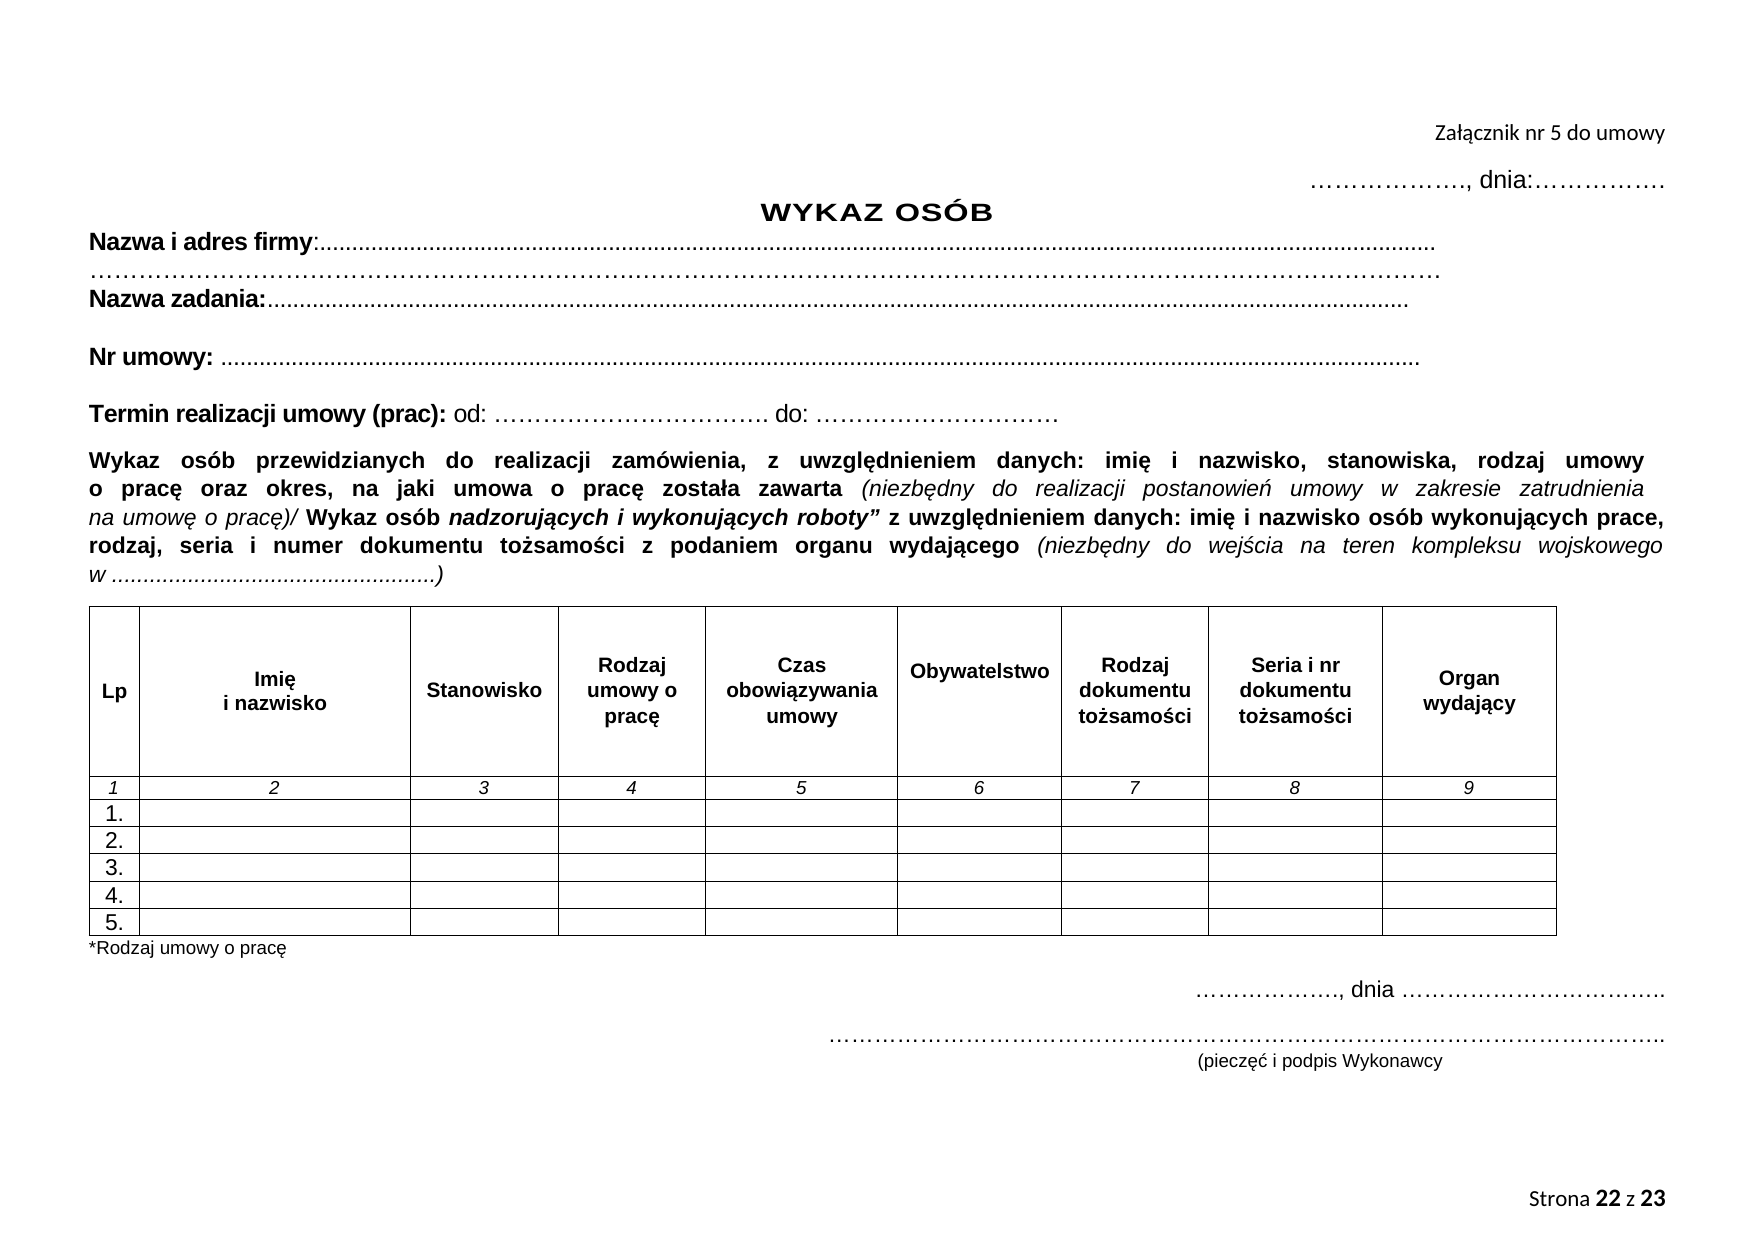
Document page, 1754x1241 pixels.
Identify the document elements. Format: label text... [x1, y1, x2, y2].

table_cell 8 [1209, 777, 1382, 798]
table_cell [140, 854, 410, 881]
table_cell [411, 800, 558, 826]
table_cell 1 [90, 777, 139, 798]
table_cell [1062, 882, 1208, 908]
table_cell [898, 909, 1061, 935]
table_cell 1. [90, 800, 139, 826]
table_header Seria i nr dokumentu tożsamości [1209, 607, 1382, 776]
table_cell 2. [90, 827, 139, 853]
table_header Lp [90, 607, 139, 776]
table_header Organ wydający [1383, 607, 1556, 776]
table_cell [140, 827, 410, 853]
table_cell [1062, 800, 1208, 826]
table_cell [706, 882, 897, 908]
table_cell [898, 882, 1061, 908]
table_cell [559, 909, 705, 935]
table_cell [706, 800, 897, 826]
table_cell [411, 909, 558, 935]
table_cell 3. [90, 854, 139, 881]
table_header Czas obowiązywania umowy [706, 607, 897, 776]
table_cell 4 [559, 777, 705, 798]
table_cell [706, 854, 897, 881]
table_cell [411, 854, 558, 881]
text *Rodzaj umowy o pracę [89, 936, 1665, 958]
table_cell [1062, 909, 1208, 935]
table_cell [1062, 827, 1208, 853]
text ………………………………………………………….……………………………………………………………………………………… Nazwa zadania:.................................................................................................................................................................................. [89, 255, 1665, 313]
table_cell [1209, 909, 1382, 935]
table_cell [559, 827, 705, 853]
table_cell [1383, 827, 1556, 853]
text Wykaz osób przewidzianych do realizacji zamówienia, z uwzględnieniem danych: imię i nazwisko, stanowiska, rodzaj umowy o pracę oraz okres, na jaki umowa o pracę została zawarta (niezbędny do realizacji postanowień umowy w zakresie zatrudnienia na umowę o pracę)/ Wykaz osób nadzorujących i wykonujących roboty” z uwzględnieniem danych: imię i nazwisko osób wykonujących prace, rodzaj, seria i numer dokumentu tożsamości z podaniem organu wydającego (niezbędny do wejścia na teren kompleksu wojskowego w ...................................................) [89, 447, 1665, 587]
table_cell [898, 854, 1061, 881]
text Termin realizacji umowy (prac): od: ……………………………. do: ………………………… [89, 399, 1665, 428]
table_header Rodzaj dokumentu tożsamości [1062, 607, 1208, 776]
table_cell 9 [1383, 777, 1556, 798]
text WYKAZ OSÓB [89, 198, 1665, 227]
text Nr umowy: ........................................................................................................................................................................................... [89, 342, 1665, 370]
table_cell [898, 800, 1061, 826]
table_cell [559, 854, 705, 881]
table_header Rodzaj umowy o pracę [559, 607, 705, 776]
table_cell [411, 882, 558, 908]
table_cell [140, 909, 410, 935]
table_cell [1383, 800, 1556, 826]
table_cell [1383, 854, 1556, 881]
text Załącznik nr 5 do umowy [89, 118, 1665, 146]
text Nazwa i adres firmy:.............................................................................................................................................................................. [89, 227, 1665, 255]
table_cell 7 [1062, 777, 1208, 798]
table_cell [898, 827, 1061, 853]
table_cell 5 [706, 777, 897, 798]
table_cell [1209, 854, 1382, 881]
table_cell [706, 827, 897, 853]
table_cell [1383, 909, 1556, 935]
table_cell [1062, 854, 1208, 881]
text ……………………………………………………………………………………………….. [89, 1021, 1665, 1048]
table_header Imię i nazwisko [140, 607, 410, 776]
table_cell 3 [411, 777, 558, 798]
text ………………., dnia:……………. [89, 165, 1665, 194]
table_cell [1209, 827, 1382, 853]
table_header Obywatelstwo [898, 607, 1061, 776]
table_cell 4. [90, 882, 139, 908]
table_cell [706, 909, 897, 935]
text (pieczęć i podpis Wykonawcy [974, 1050, 1665, 1071]
table_cell 5. [90, 909, 139, 935]
table_cell [1209, 882, 1382, 908]
table_cell [1209, 800, 1382, 826]
table_cell [140, 882, 410, 908]
table_cell 2 [140, 777, 410, 798]
table_cell 6 [898, 777, 1061, 798]
table_cell [559, 800, 705, 826]
table_cell [411, 827, 558, 853]
table_header Stanowisko [411, 607, 558, 776]
text ………………., dnia …………………………….. [89, 976, 1665, 1003]
table_cell [1383, 882, 1556, 908]
table_cell [140, 800, 410, 826]
table_cell [559, 882, 705, 908]
